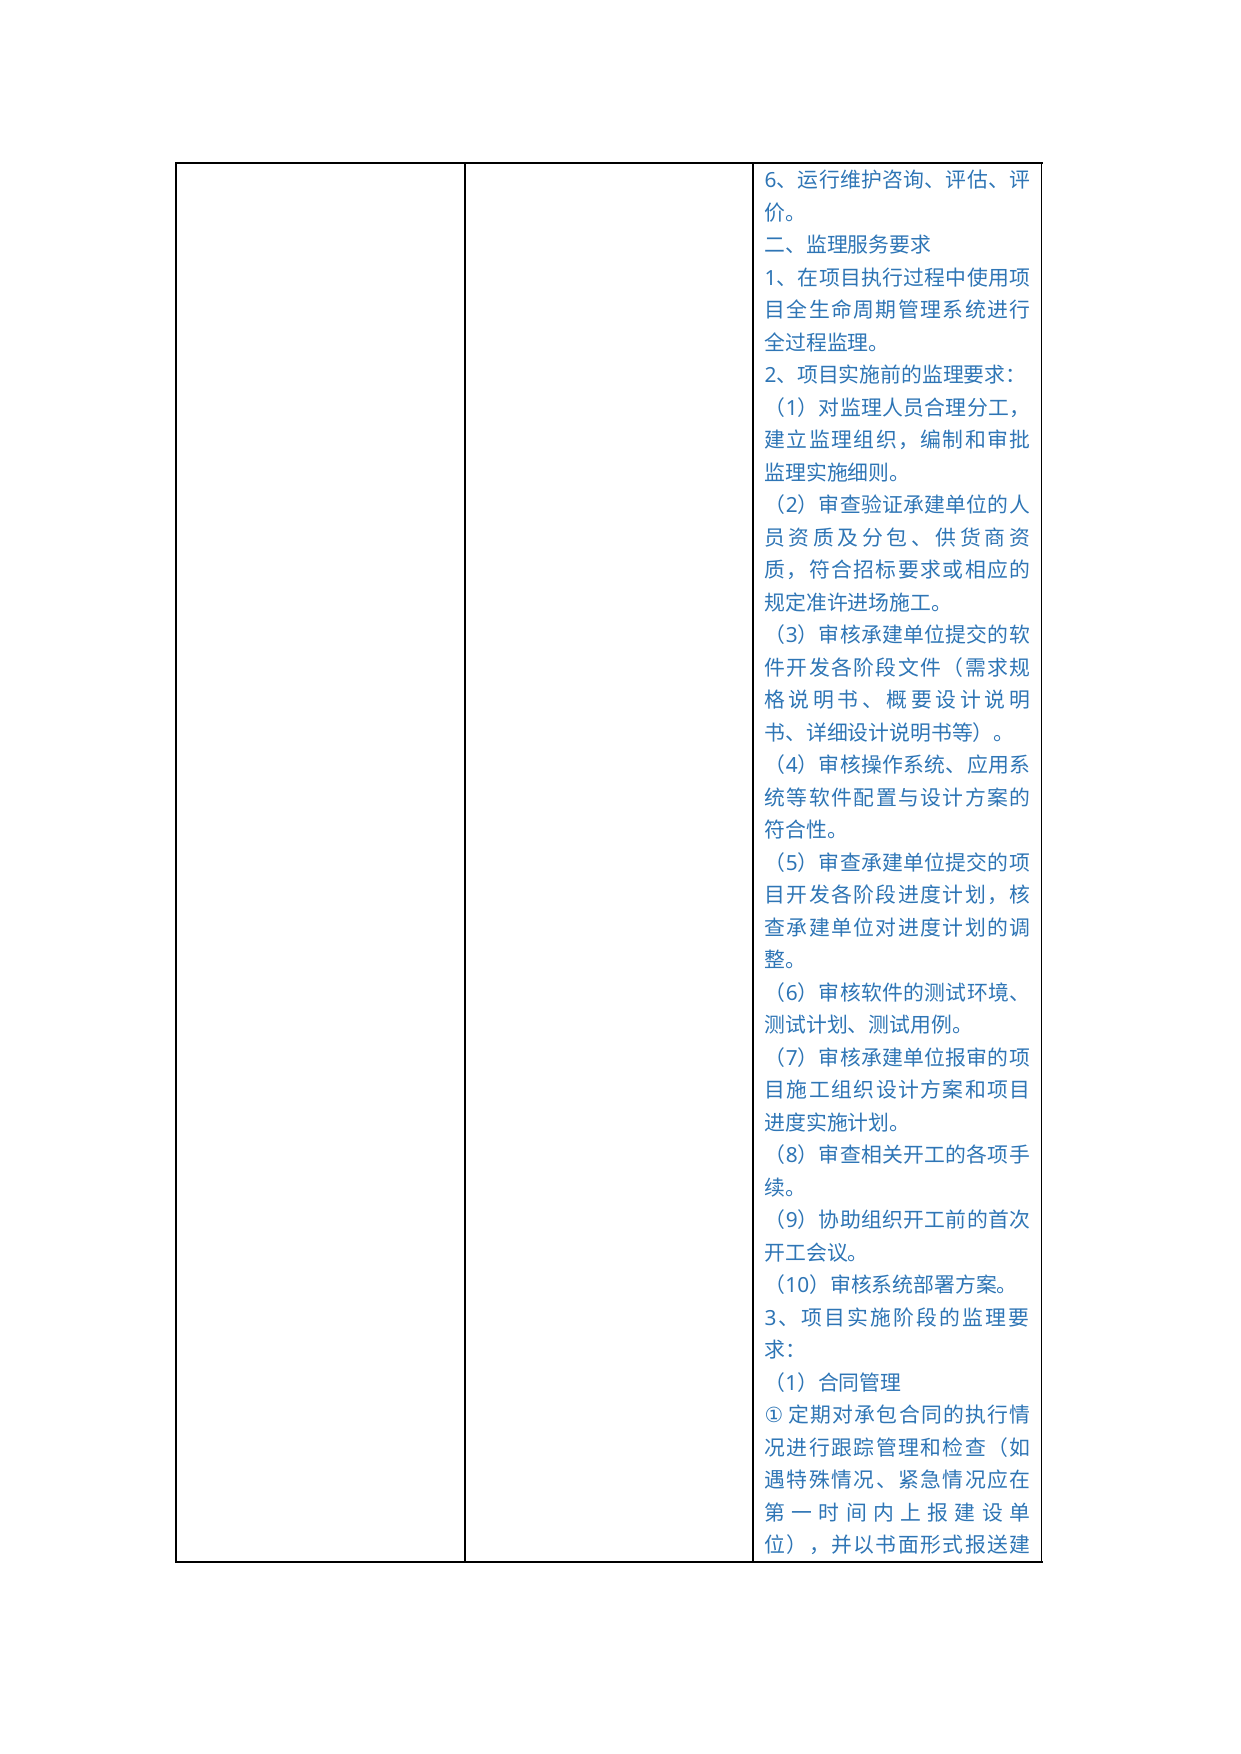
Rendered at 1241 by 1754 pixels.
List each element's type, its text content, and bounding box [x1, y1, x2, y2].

table_cell 1 [177, 164, 464, 1561]
table_cell [466, 164, 752, 1561]
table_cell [754, 164, 1041, 1561]
